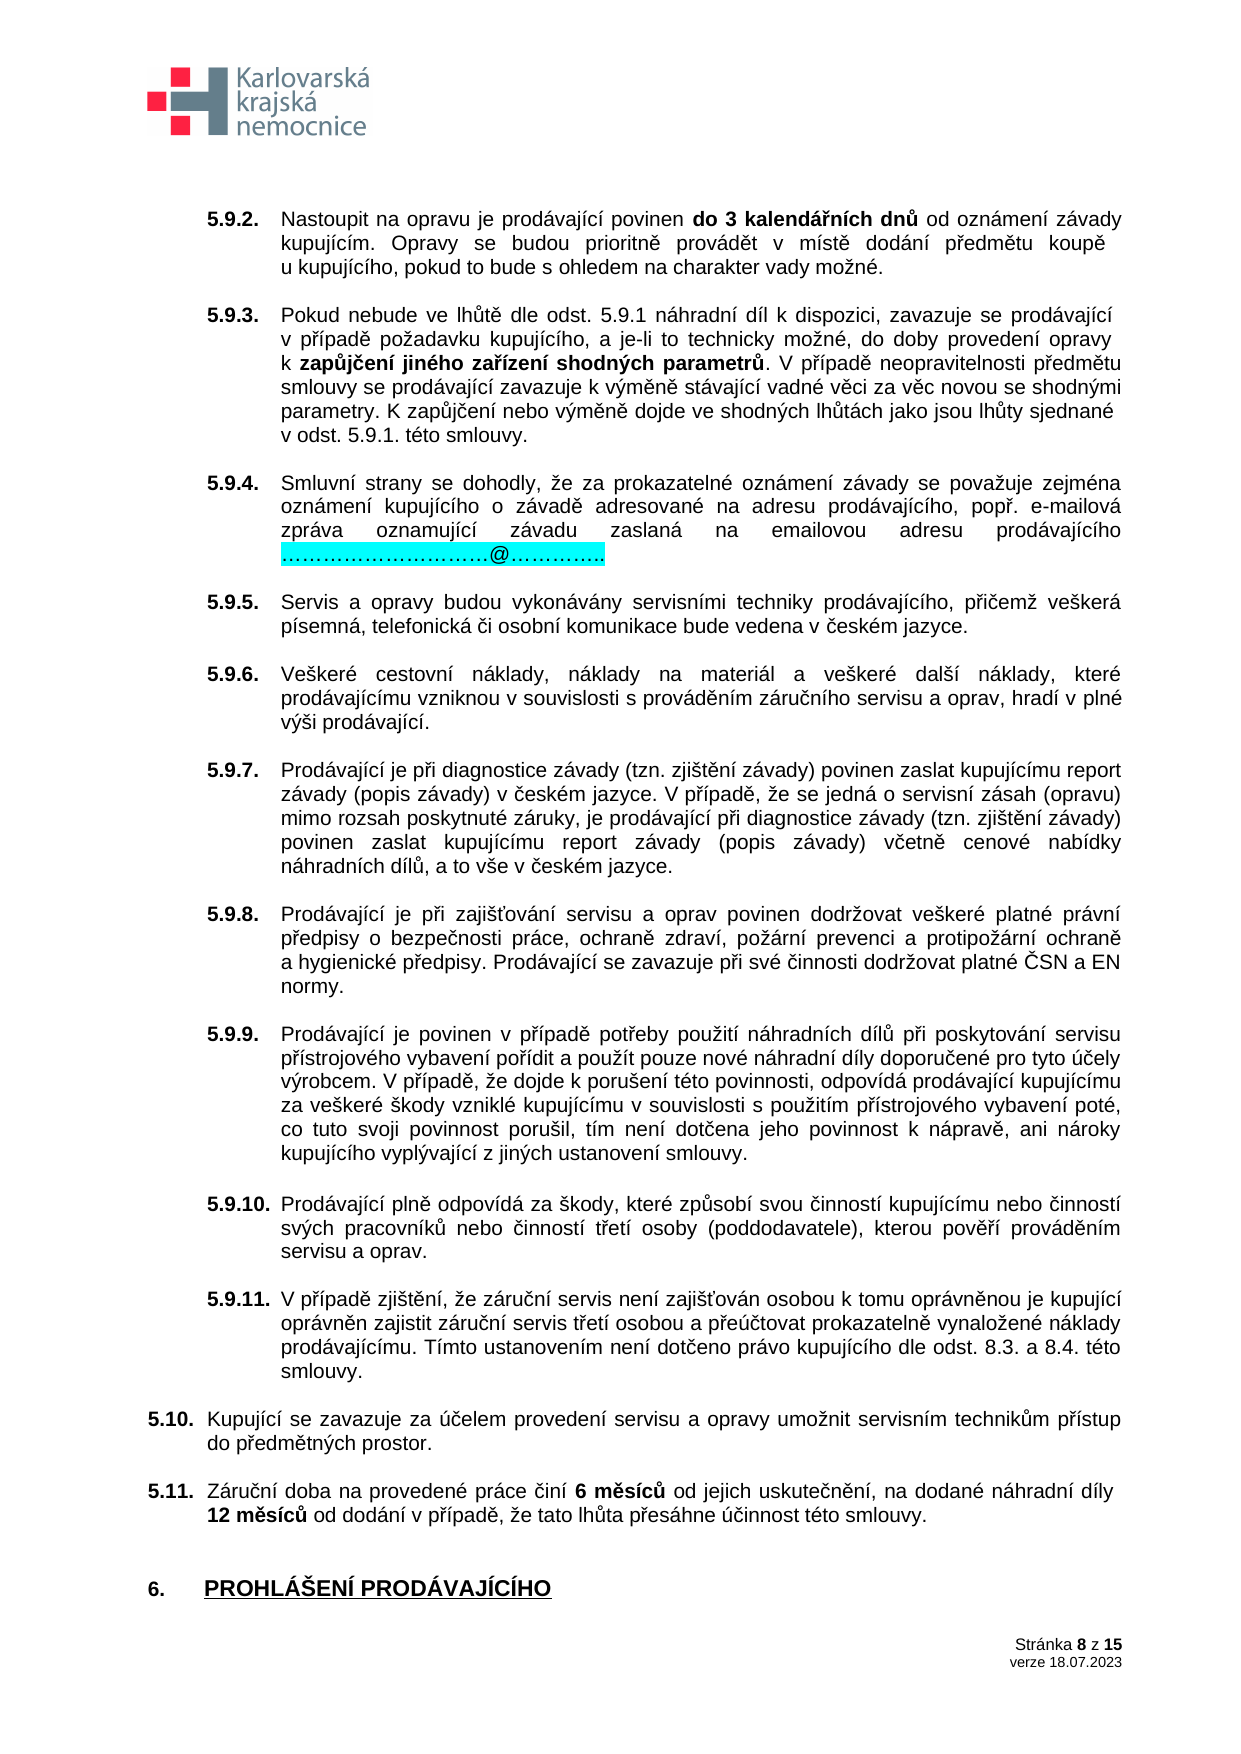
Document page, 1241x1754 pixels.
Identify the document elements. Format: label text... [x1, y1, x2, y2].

subtitle Prodávající je při zajišťování servisu a oprav povinen dodržovat veškeré platné právní předpisy o bezpečnosti práce, ochraně zdraví, požární prevenci a protipožární ochraně a hygienické předpisy. Prodávající se zavazuje při své činnosti dodržovat platné ČSN a EN normy. [207, 902, 1122, 997]
list Pokud nebude ve lhůtě dle odst. 5.9.1 náhradní díl k dispozici, zavazuje se prodávající v případě požadavku kupujícího, a je-li to technicky možné, do doby provedení opravy k zapůjčení jiného zařízení shodných parametrů. V případě neopravitelnosti předmětu smlouvy se prodávající zavazuje k výměně stávající vadné věci za věc novou se shodnými parametry. K zapůjčení nebo výměně dojde ve shodných lhůtách jako jsou lhůty sjednané v odst. 5.9.1. této smlouvy. [207, 303, 1122, 446]
list Nastoupit na opravu je prodávající povinen do 3 kalendářních dnů od oznámení závady kupujícím. Opravy se budou prioritně provádět v místě dodání předmětu koupě u kupujícího, pokud to bude s ohledem na charakter vady možné. [207, 207, 1122, 279]
subtitle Záruční doba na provedené práce činí 6 měsíců od jejich uskutečnění, na dodané náhradní díly 12 měsíců od dodání v případě, že tato lhůta přesáhne účinnost této smlouvy. [148, 1479, 1122, 1527]
list Smluvní strany se dohodly, že za prokazatelné oznámení závady se považuje zejména oznámení kupujícího o závadě adresované na adresu prodávajícího, popř. e-mailová zpráva oznamující závadu zaslaná na emailovou adresu prodávajícího …………………………@………….. [207, 470, 1122, 566]
list Servis a opravy budou vykonávány servisními techniky prodávajícího, přičemž veškerá písemná, telefonická či osobní komunikace bude vedena v českém jazyce. [207, 590, 1122, 638]
subtitle Prodávající je při diagnostice závady (tzn. zjištění závady) povinen zaslat kupujícímu report závady (popis závady) v českém jazyce. V případě, že se jedná o servisní zásah (opravu) mimo rozsah poskytnuté záruky, je prodávající při diagnostice závady (tzn. zjištění závady) povinen zaslat kupujícímu report závady (popis závady) včetně cenové nabídky náhradních dílů, a to vše v českém jazyce. [207, 758, 1122, 878]
picture [147, 67, 373, 136]
subtitle Prodávající plně odpovídá za škody, které způsobí svou činností kupujícímu nebo činností svých pracovníků nebo činností třetí osoby (poddodavatele), kterou pověří prováděním servisu a oprav. [207, 1191, 1122, 1263]
subtitle Veškeré cestovní náklady, náklady na materiál a veškeré další náklady, které prodávajícímu vzniknou v souvislosti s prováděním záručního servisu a oprav, hradí v plné výši prodávající. [207, 662, 1122, 734]
list PROHLÁŠENÍ PRODÁVAJÍCÍHO [148, 1575, 1122, 1601]
subtitle Prodávající je povinen v případě potřeby použití náhradních dílů při poskytování servisu přístrojového vybavení pořídit a použít pouze nové náhradní díly doporučené pro tyto účely výrobcem. V případě, že dojde k porušení této povinnosti, odpovídá prodávající kupujícímu za veškeré škody vzniklé kupujícímu v souvislosti s použitím přístrojového vybavení poté, co tuto svoji povinnost porušil, tím není dotčena jeho povinnost k nápravě, ani nároky kupujícího vyplývající z jiných ustanovení smlouvy. [207, 1021, 1122, 1165]
subtitle Kupující se zavazuje za účelem provedení servisu a opravy umožnit servisním technikům přístup do předmětných prostor. [148, 1407, 1122, 1455]
subtitle V případě zjištění, že záruční servis není zajišťován osobou k tomu oprávněnou je kupující oprávněn zajistit záruční servis třetí osobou a přeúčtovat prokazatelně vynaložené náklady prodávajícímu. Tímto ustanovením není dotčeno právo kupujícího dle odst. 8.3. a 8.4. této smlouvy. [207, 1287, 1122, 1383]
